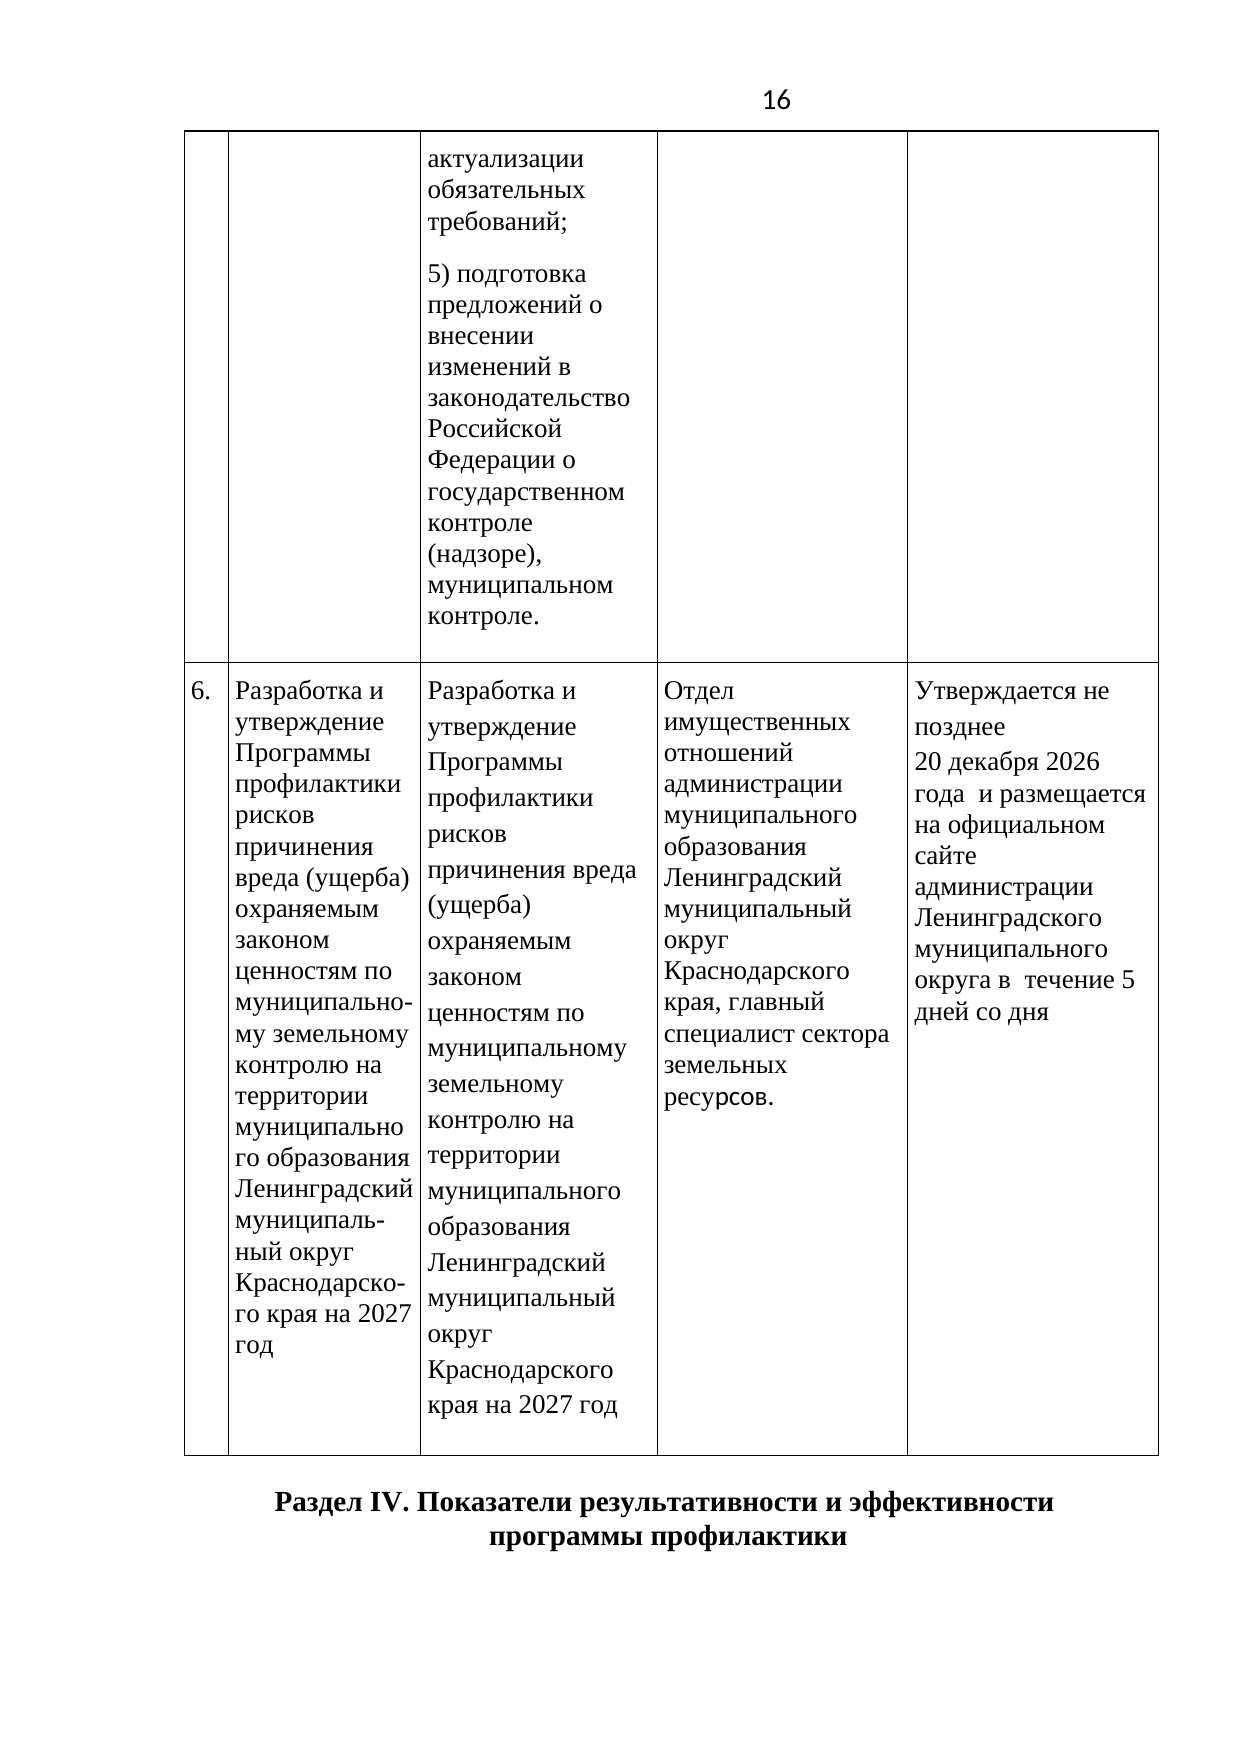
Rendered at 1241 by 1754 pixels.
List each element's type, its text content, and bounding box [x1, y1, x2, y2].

table_cell Разработка и утверждение Программы профилактики рисков причинения вреда (ущерба) охраняемым законом ценностям по муниципальному земельному контролю на территории муниципального образования Ленинградский муниципальный округ Краснодарского края на 2027 год [421, 663, 657, 1455]
table_cell 6. [185, 663, 228, 1455]
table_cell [908, 132, 1158, 662]
text программы профилактики [177, 1518, 1152, 1551]
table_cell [421, 132, 657, 662]
table_cell 5. [185, 132, 228, 662]
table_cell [658, 132, 907, 662]
table_cell Утверждается не позднее 20 декабря 2026 года и размещается на официальном сайте администрации Ленинградского муниципального округа в течение 5 дней со дня [908, 663, 1158, 1455]
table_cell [229, 132, 420, 662]
text Раздел IV. Показатели результативности и эффективности [177, 1484, 1152, 1518]
table_cell Разработка и утверждение Программы профилактики рисков причинения вреда (ущерба) охраняемым законом ценностям по муниципально-му земельному контролю на территории муниципального образования Ленинградский муниципаль-ный округ Краснодарско-го края на 2027 год [229, 663, 420, 1455]
